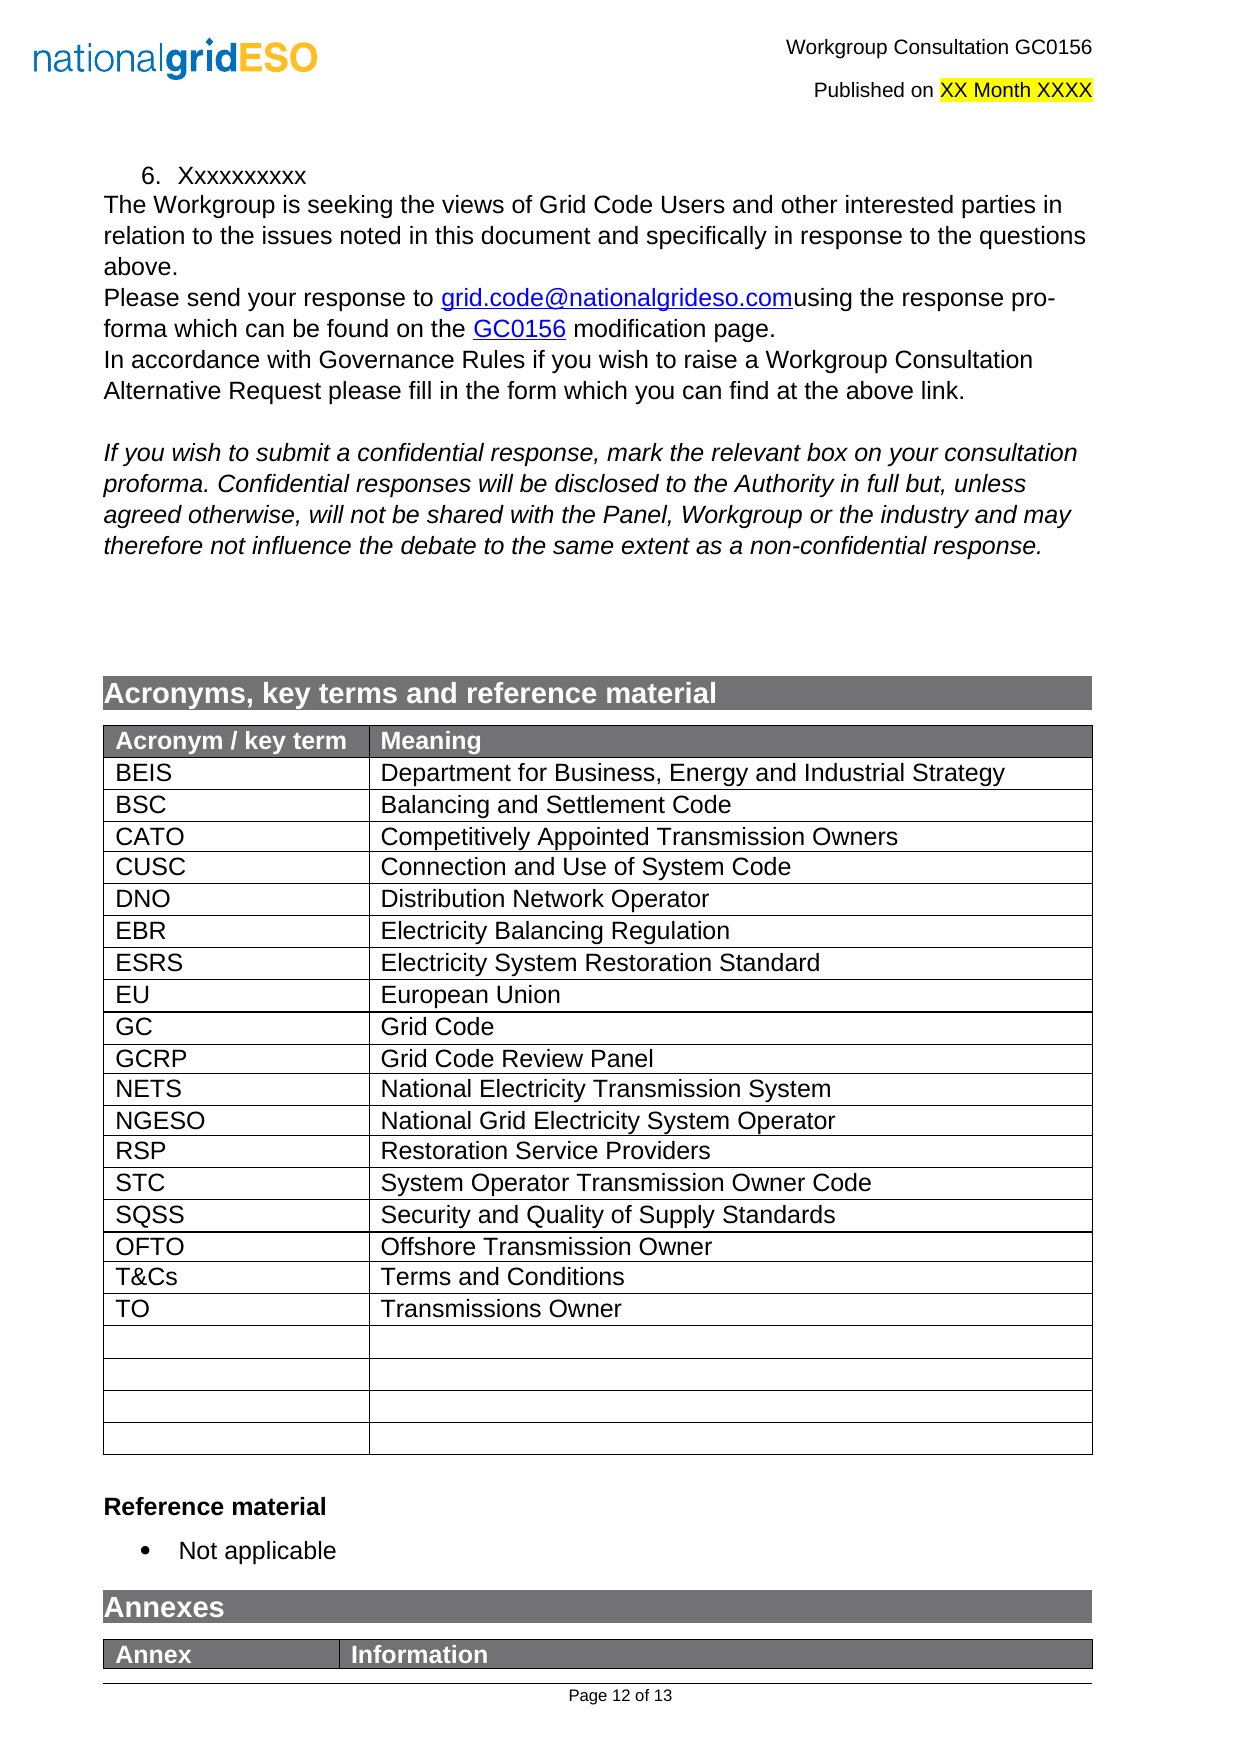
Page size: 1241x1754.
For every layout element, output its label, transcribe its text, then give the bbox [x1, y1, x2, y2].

subtitle Reference material [103, 1490, 1092, 1521]
table_cell National Electricity Transmission System [370, 1074, 1092, 1105]
table_cell Grid Code Review Panel [370, 1045, 1092, 1073]
table_cell CATO [104, 822, 369, 851]
table_cell Balancing and Settlement Code [370, 790, 1092, 821]
table_cell ESRS [104, 948, 369, 979]
table_header Annex [104, 1640, 339, 1668]
table_header Information [340, 1640, 1092, 1668]
table_cell CUSC [104, 852, 369, 883]
table_cell European Union [370, 980, 1092, 1011]
table_cell TO [104, 1294, 369, 1325]
table_cell T&Cs [104, 1262, 369, 1293]
table_cell BEIS [104, 758, 369, 789]
table_cell NETS [104, 1074, 369, 1105]
table_cell NGESO [104, 1106, 369, 1135]
table_cell [370, 1391, 1092, 1422]
list Not applicable [141, 1534, 1092, 1565]
table_cell OFTO [104, 1233, 369, 1261]
table_cell System Operator Transmission Owner Code [370, 1168, 1092, 1199]
table_cell [104, 1326, 369, 1357]
table_cell GCRP [104, 1045, 369, 1073]
table_cell BSC [104, 790, 369, 821]
table_header Meaning [370, 726, 1092, 757]
table_cell [370, 1423, 1092, 1454]
table_cell [370, 1326, 1092, 1357]
table_cell RSP [104, 1136, 369, 1167]
table_cell EU [104, 980, 369, 1011]
table_cell [104, 1423, 369, 1454]
table_cell STC [104, 1168, 369, 1199]
table_cell [104, 1391, 369, 1422]
table_cell GC [104, 1013, 369, 1043]
text Annexes [103, 1590, 1092, 1623]
table_cell Electricity Balancing Regulation [370, 916, 1092, 947]
text Acronyms, key terms and reference material [103, 676, 1092, 710]
table_cell [104, 1359, 369, 1389]
table_cell Grid Code [370, 1013, 1092, 1043]
table_cell Offshore Transmission Owner [370, 1233, 1092, 1261]
list Xxxxxxxxxx [141, 158, 1092, 190]
table_cell Restoration Service Providers [370, 1136, 1092, 1167]
table_cell Electricity System Restoration Standard [370, 948, 1092, 979]
table_cell National Grid Electricity System Operator [370, 1106, 1092, 1135]
table_cell Terms and Conditions [370, 1262, 1092, 1293]
table_cell Department for Business, Energy and Industrial Strategy [370, 758, 1092, 789]
text In accordance with Governance Rules if you wish to raise a Workgroup Consultation Alternative Request please fill in the form which you can find at the above link. [103, 345, 1092, 405]
text Please send your response to grid.code@nationalgrideso.comusing the response pro-forma which can be found on the GC0156 modification page. [103, 283, 1092, 343]
text If you wish to submit a confidential response, mark the relevant box on your consultation proforma. Confidential responses will be disclosed to the Authority in full but, unless agreed otherwise, will not be shared with the Panel, Workgroup or the industry and may therefore not influence the debate to the same extent as a non-confidential response. [103, 438, 1092, 560]
text The Workgroup is seeking the views of Grid Code Users and other interested parties in relation to the issues noted in this document and specifically in response to the questions above. [103, 190, 1092, 281]
table_cell Distribution Network Operator [370, 884, 1092, 915]
table_cell DNO [104, 884, 369, 915]
table_cell Transmissions Owner [370, 1294, 1092, 1325]
table_cell Security and Quality of Supply Standards [370, 1200, 1092, 1231]
table_header Acronym / key term [104, 726, 369, 757]
table_cell [370, 1359, 1092, 1389]
table_cell Connection and Use of System Code [370, 852, 1092, 883]
table_cell EBR [104, 916, 369, 947]
table_cell SQSS [104, 1200, 369, 1231]
table_cell Competitively Appointed Transmission Owners [370, 822, 1092, 851]
